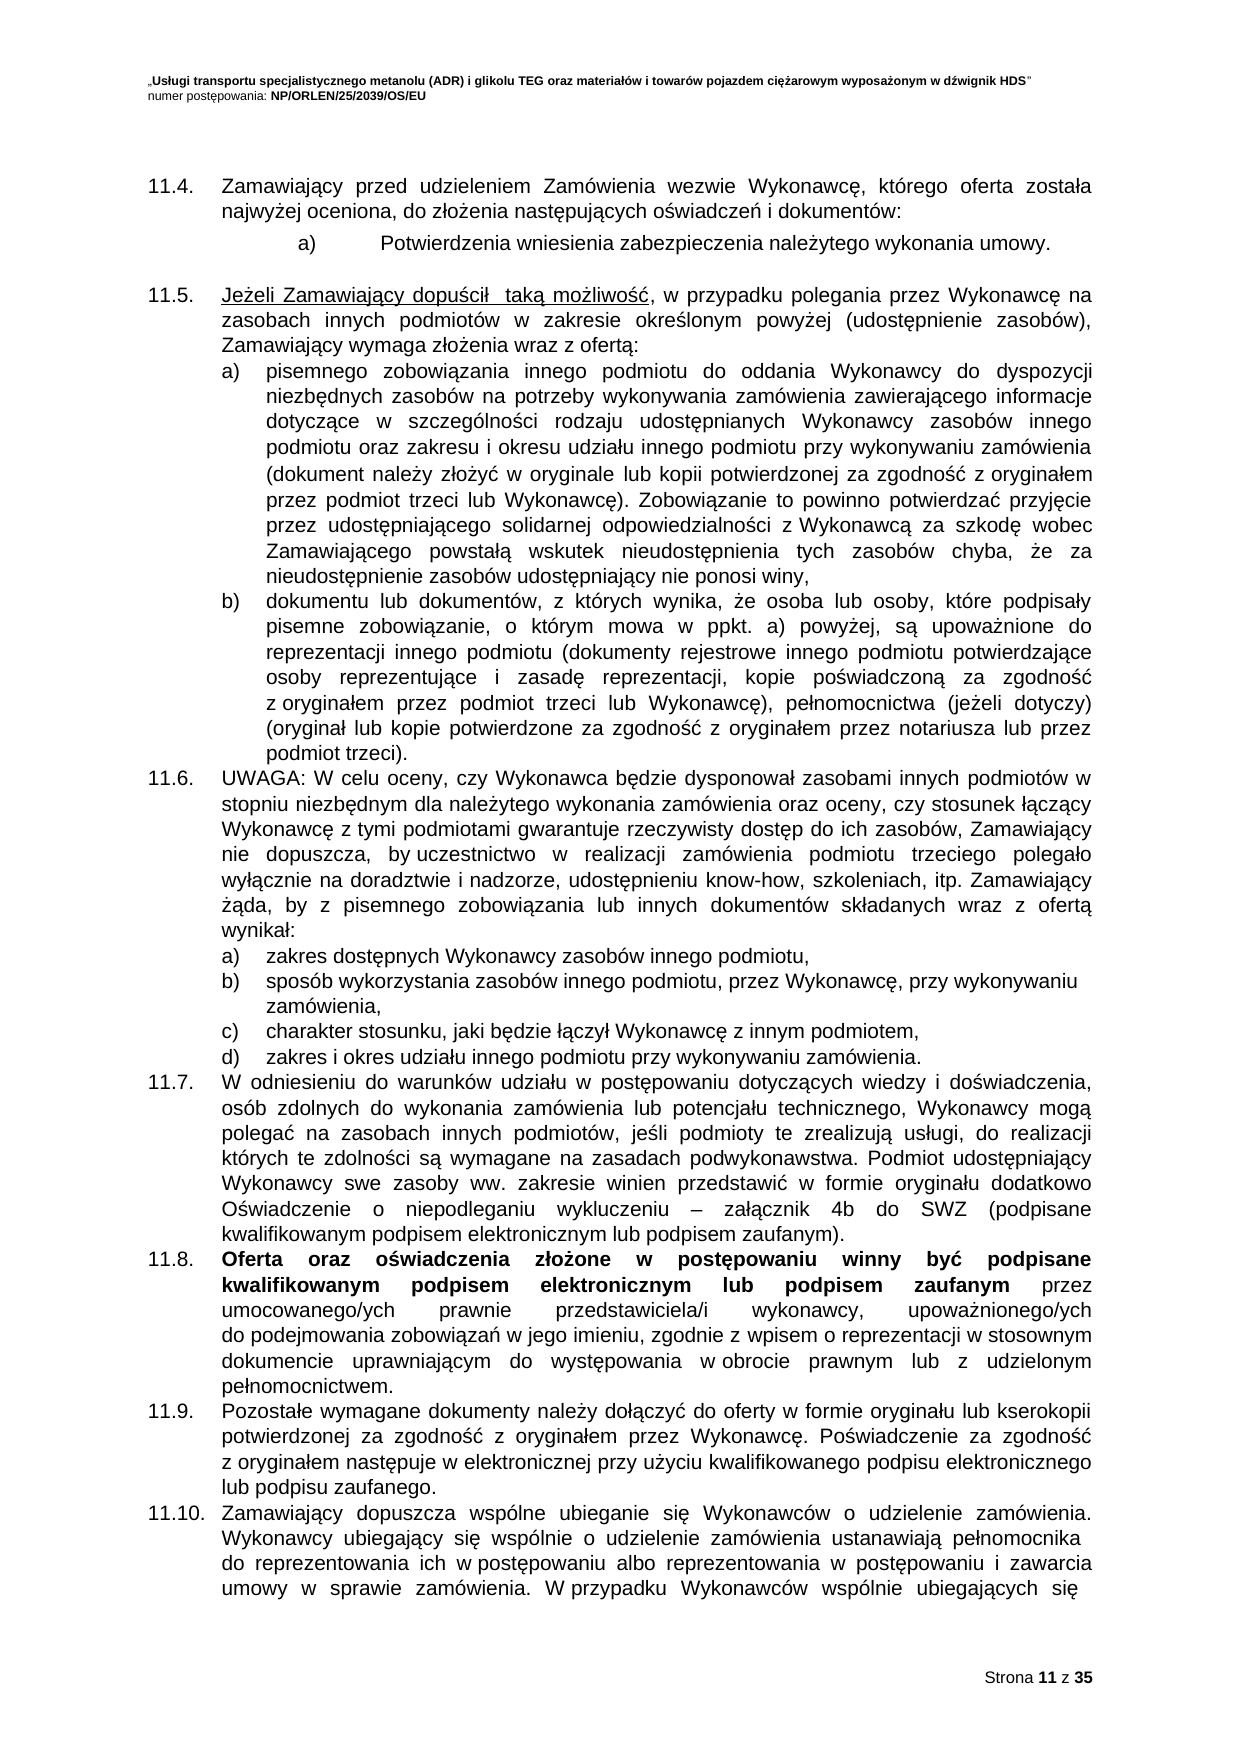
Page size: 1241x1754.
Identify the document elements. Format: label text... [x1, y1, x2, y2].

list Oferta oraz oświadczenia złożone w postępowaniu winny być podpisane kwalifikowanym podpisem elektronicznym lub podpisem zaufanym przez umocowanego/ych prawnie przedstawiciela/i wykonawcy, upoważnionego/ych do podejmowania zobowiązań w jego imieniu, zgodnie z wpisem o reprezentacji w stosownym dokumencie uprawniającym do występowania w obrocie prawnym lub z udzielonym pełnomocnictwem. [148, 1247, 1093, 1398]
list Zamawiający przed udzieleniem Zamówienia wezwie Wykonawcę, którego oferta została najwyżej oceniona, do złożenia następujących oświadczeń i dokumentów: [148, 173, 1093, 223]
list charakter stosunku, jaki będzie łączył Wykonawcę z innym podmiotem, [221, 1019, 1093, 1043]
list dokumentu lub dokumentów, z których wynika, że osoba lub osoby, które podpisały pisemne zobowiązanie, o którym mowa w ppkt. a) powyżej, są upoważnione do reprezentacji innego podmiotu (dokumenty rejestrowe innego podmiotu potwierdzające osoby reprezentujące i zasadę reprezentacji, kopie poświadczoną za zgodność z oryginałem przez podmiot trzeci lub Wykonawcę), pełnomocnictwa (jeżeli dotyczy) (oryginał lub kopie potwierdzone za zgodność z oryginałem przez notariusza lub przez podmiot trzeci). [221, 589, 1093, 765]
list zakres i okres udziału innego podmiotu przy wykonywaniu zamówienia. [221, 1045, 1093, 1069]
list Potwierdzenia wniesienia zabezpieczenia należytego wykonania umowy. [298, 224, 1093, 257]
list UWAGA: W celu oceny, czy Wykonawca będzie dysponował zasobami innych podmiotów w stopniu niezbędnym dla należytego wykonania zamówienia oraz oceny, czy stosunek łączący Wykonawcę z tymi podmiotami gwarantuje rzeczywisty dostęp do ich zasobów, Zamawiający nie dopuszcza, by uczestnictwo w realizacji zamówienia podmiotu trzeciego polegało wyłącznie na doradztwie i nadzorze, udostępnieniu know-how, szkoleniach, itp. Zamawiający żąda, by z pisemnego zobowiązania lub innych dokumentów składanych wraz z ofertą wynikał: [148, 766, 1093, 942]
list W odniesieniu do warunków udziału w postępowaniu dotyczących wiedzy i doświadczenia, osób zdolnych do wykonania zamówienia lub potencjału technicznego, Wykonawcy mogą polegać na zasobach innych podmiotów, jeśli podmioty te zrealizują usługi, do realizacji których te zdolności są wymagane na zasadach podwykonawstwa. Podmiot udostępniający Wykonawcy swe zasoby ww. zakresie winien przedstawić w formie oryginału dodatkowo Oświadczenie o niepodleganiu wykluczeniu – załącznik 4b do SWZ (podpisane kwalifikowanym podpisem elektronicznym lub podpisem zaufanym). [148, 1070, 1093, 1246]
list pisemnego zobowiązania innego podmiotu do oddania Wykonawcy do dyspozycji niezbędnych zasobów na potrzeby wykonywania zamówienia zawierającego informacje dotyczące w szczególności rodzaju udostępnianych Wykonawcy zasobów innego podmiotu oraz zakresu i okresu udziału innego podmiotu przy wykonywaniu zamówienia (dokument należy złożyć w oryginale lub kopii potwierdzonej za zgodność z oryginałem przez podmiot trzeci lub Wykonawcę). Zobowiązanie to powinno potwierdzać przyjęcie przez udostępniającego solidarnej odpowiedzialności z Wykonawcą za szkodę wobec Zamawiającego powstałą wskutek nieudostępnienia tych zasobów chyba, że za nieudostępnienie zasobów udostępniający nie ponosi winy, [221, 359, 1093, 588]
list Pozostałe wymagane dokumenty należy dołączyć do oferty w formie oryginału lub kserokopii potwierdzonej za zgodność z oryginałem przez Wykonawcę. Poświadczenie za zgodność z oryginałem następuje w elektronicznej przy użyciu kwalifikowanego podpisu elektronicznego lub podpisu zaufanego. [148, 1399, 1093, 1499]
list zakres dostępnych Wykonawcy zasobów innego podmiotu, [221, 943, 1093, 967]
list sposób wykorzystania zasobów innego podmiotu, przez Wykonawcę, przy wykonywaniu zamówienia, [221, 969, 1093, 1018]
list Jeżeli Zamawiający dopuścił taką możliwość, w przypadku polegania przez Wykonawcę na zasobach innych podmiotów w zakresie określonym powyżej (udostępnienie zasobów), Zamawiający wymaga złożenia wraz z ofertą: [148, 283, 1093, 357]
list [148, 1500, 1093, 1600]
